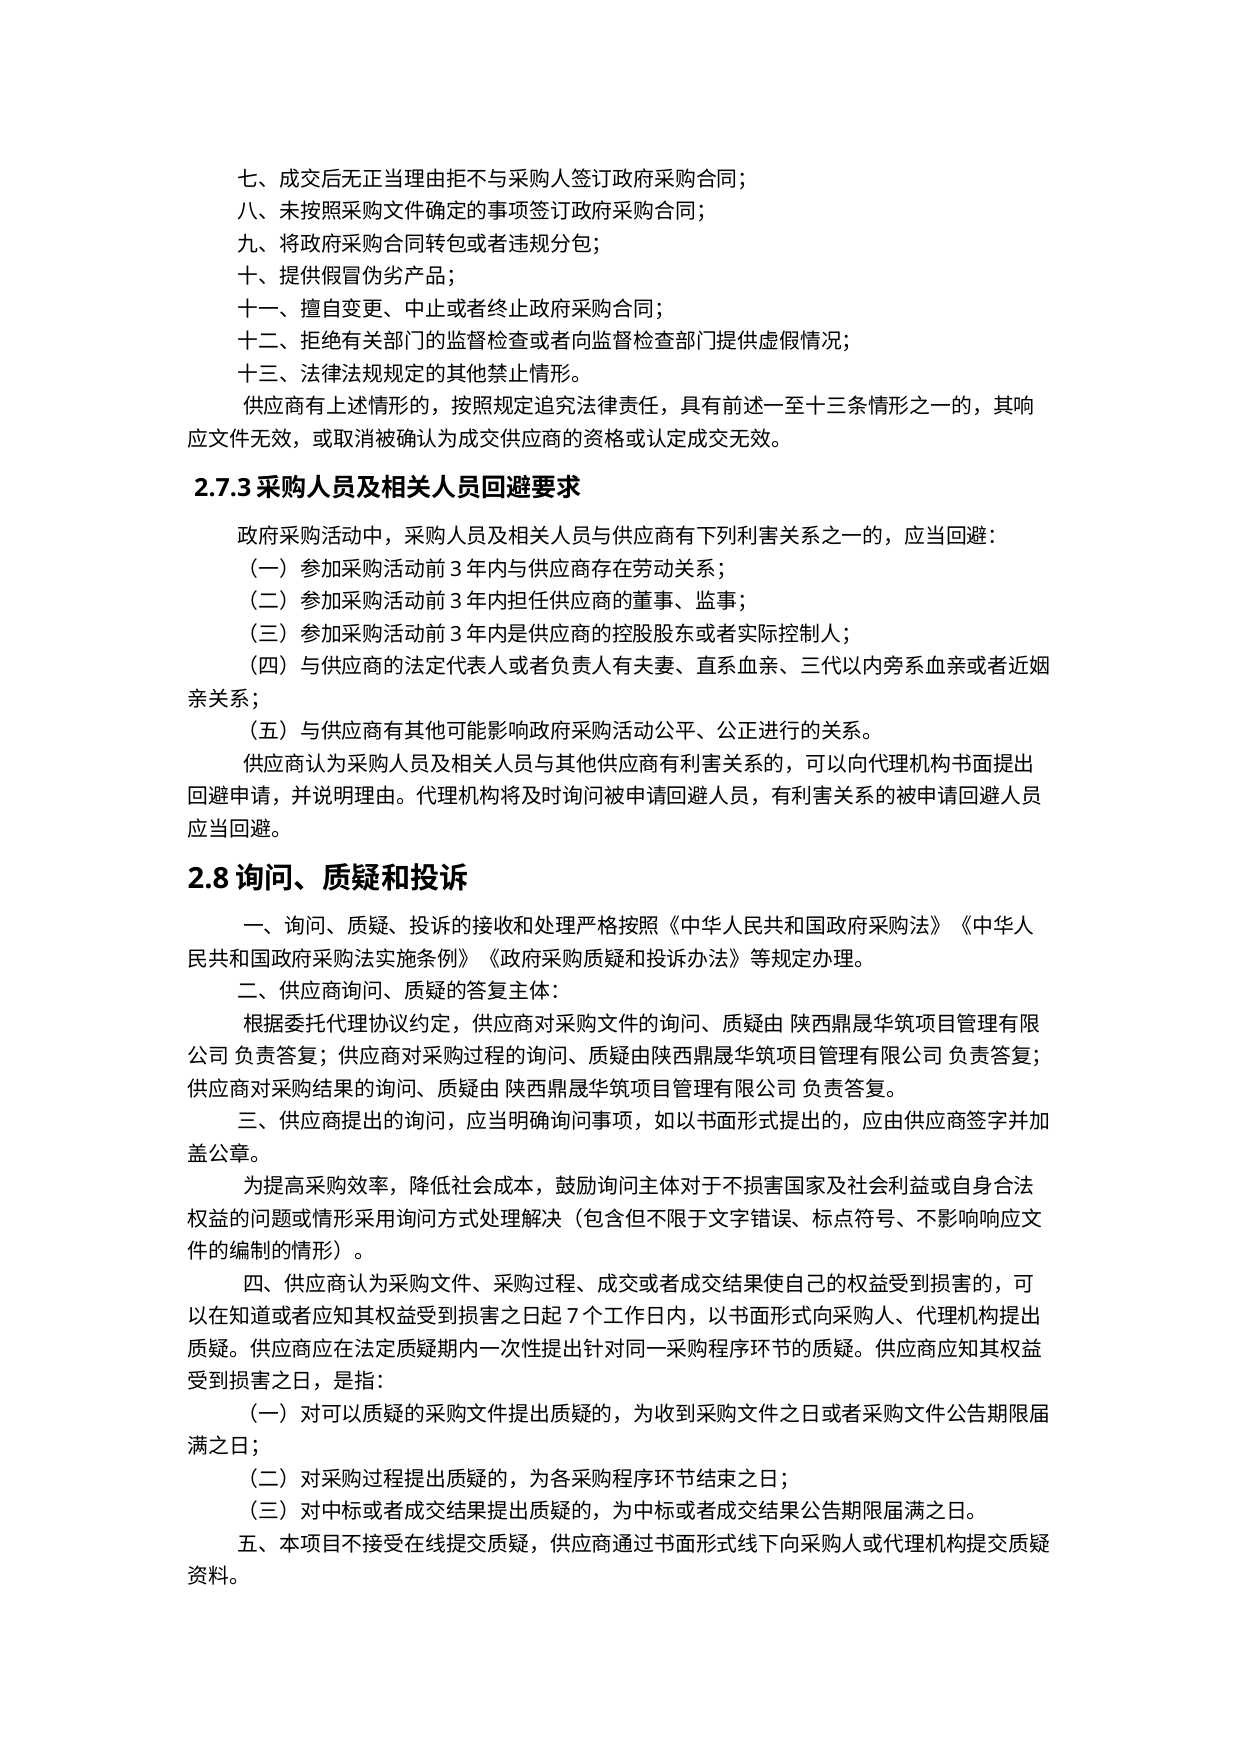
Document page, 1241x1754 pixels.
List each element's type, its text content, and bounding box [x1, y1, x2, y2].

text （二）参加采购活动前3年内担任供应商的董事、监事； [187, 584, 1053, 617]
text 政府采购活动中，采购人员及相关人员与供应商有下列利害关系之一的，应当回避： [187, 519, 1053, 552]
text （二）对采购过程提出质疑的，为各采购程序环节结束之日； [187, 1462, 1053, 1494]
text 十二、拒绝有关部门的监督检查或者向监督检查部门提供虚假情况； [187, 324, 1053, 357]
text 五、本项目不接受在线提交质疑，供应商通过书面形式线下向采购人或代理机构提交质疑资料。 [187, 1527, 1053, 1592]
text 四、供应商认为采购文件、采购过程、成交或者成交结果使自己的权益受到损害的，可以在知道或者应知其权益受到损害之日起7个工作日内，以书面形式向采购人、代理机构提出质疑。供应商应在法定质疑期内一次性提出针对同一采购程序环节的质疑。供应商应知其权益受到损害之日，是指： [187, 1267, 1053, 1397]
text 一、询问、质疑、投诉的接收和处理严格按照《中华人民共和国政府采购法》《中华人民共和国政府采购法实施条例》《政府采购质疑和投诉办法》等规定办理。 [187, 909, 1053, 974]
text （一）参加采购活动前3年内与供应商存在劳动关系； [187, 552, 1053, 584]
text （五）与供应商有其他可能影响政府采购活动公平、公正进行的关系。 [187, 714, 1053, 747]
text 为提高采购效率，降低社会成本，鼓励询问主体对于不损害国家及社会利益或自身合法权益的问题或情形采用询问方式处理解决（包含但不限于文字错误、标点符号、不影响响应文件的编制的情形）。 [187, 1169, 1053, 1267]
text （四）与供应商的法定代表人或者负责人有夫妻、直系血亲、三代以内旁系血亲或者近姻亲关系； [187, 649, 1053, 714]
text 2.7.3采购人员及相关人员回避要求 [187, 454, 1053, 519]
text （三）对中标或者成交结果提出质疑的，为中标或者成交结果公告期限届满之日。 [187, 1494, 1053, 1527]
text 七、成交后无正当理由拒不与采购人签订政府采购合同； [187, 162, 1053, 194]
text 三、供应商提出的询问，应当明确询问事项，如以书面形式提出的，应由供应商签字并加盖公章。 [187, 1104, 1053, 1169]
text （三）参加采购活动前3年内是供应商的控股股东或者实际控制人； [187, 617, 1053, 649]
text 十三、法律法规规定的其他禁止情形。 [187, 357, 1053, 389]
text 2.8询问、质疑和投诉 [187, 844, 1053, 909]
text 十一、擅自变更、中止或者终止政府采购合同； [187, 292, 1053, 324]
text 供应商有上述情形的，按照规定追究法律责任，具有前述一至十三条情形之一的，其响应文件无效，或取消被确认为成交供应商的资格或认定成交无效。 [187, 389, 1053, 454]
text 九、将政府采购合同转包或者违规分包； [187, 227, 1053, 259]
text 十、提供假冒伪劣产品； [187, 259, 1053, 292]
text （一）对可以质疑的采购文件提出质疑的，为收到采购文件之日或者采购文件公告期限届满之日； [187, 1397, 1053, 1462]
text 八、未按照采购文件确定的事项签订政府采购合同； [187, 194, 1053, 227]
text 供应商认为采购人员及相关人员与其他供应商有利害关系的，可以向代理机构书面提出回避申请，并说明理由。代理机构将及时询问被申请回避人员，有利害关系的被申请回避人员应当回避。 [187, 747, 1053, 844]
text 根据委托代理协议约定，供应商对采购文件的询问、质疑由 陕西鼎晟华筑项目管理有限公司 负责答复；供应商对采购过程的询问、质疑由陕西鼎晟华筑项目管理有限公司 负责答复；供应商对采购结果的询问、质疑由 陕西鼎晟华筑项目管理有限公司 负责答复。 [187, 1007, 1053, 1104]
text 二、供应商询问、质疑的答复主体： [187, 974, 1053, 1007]
